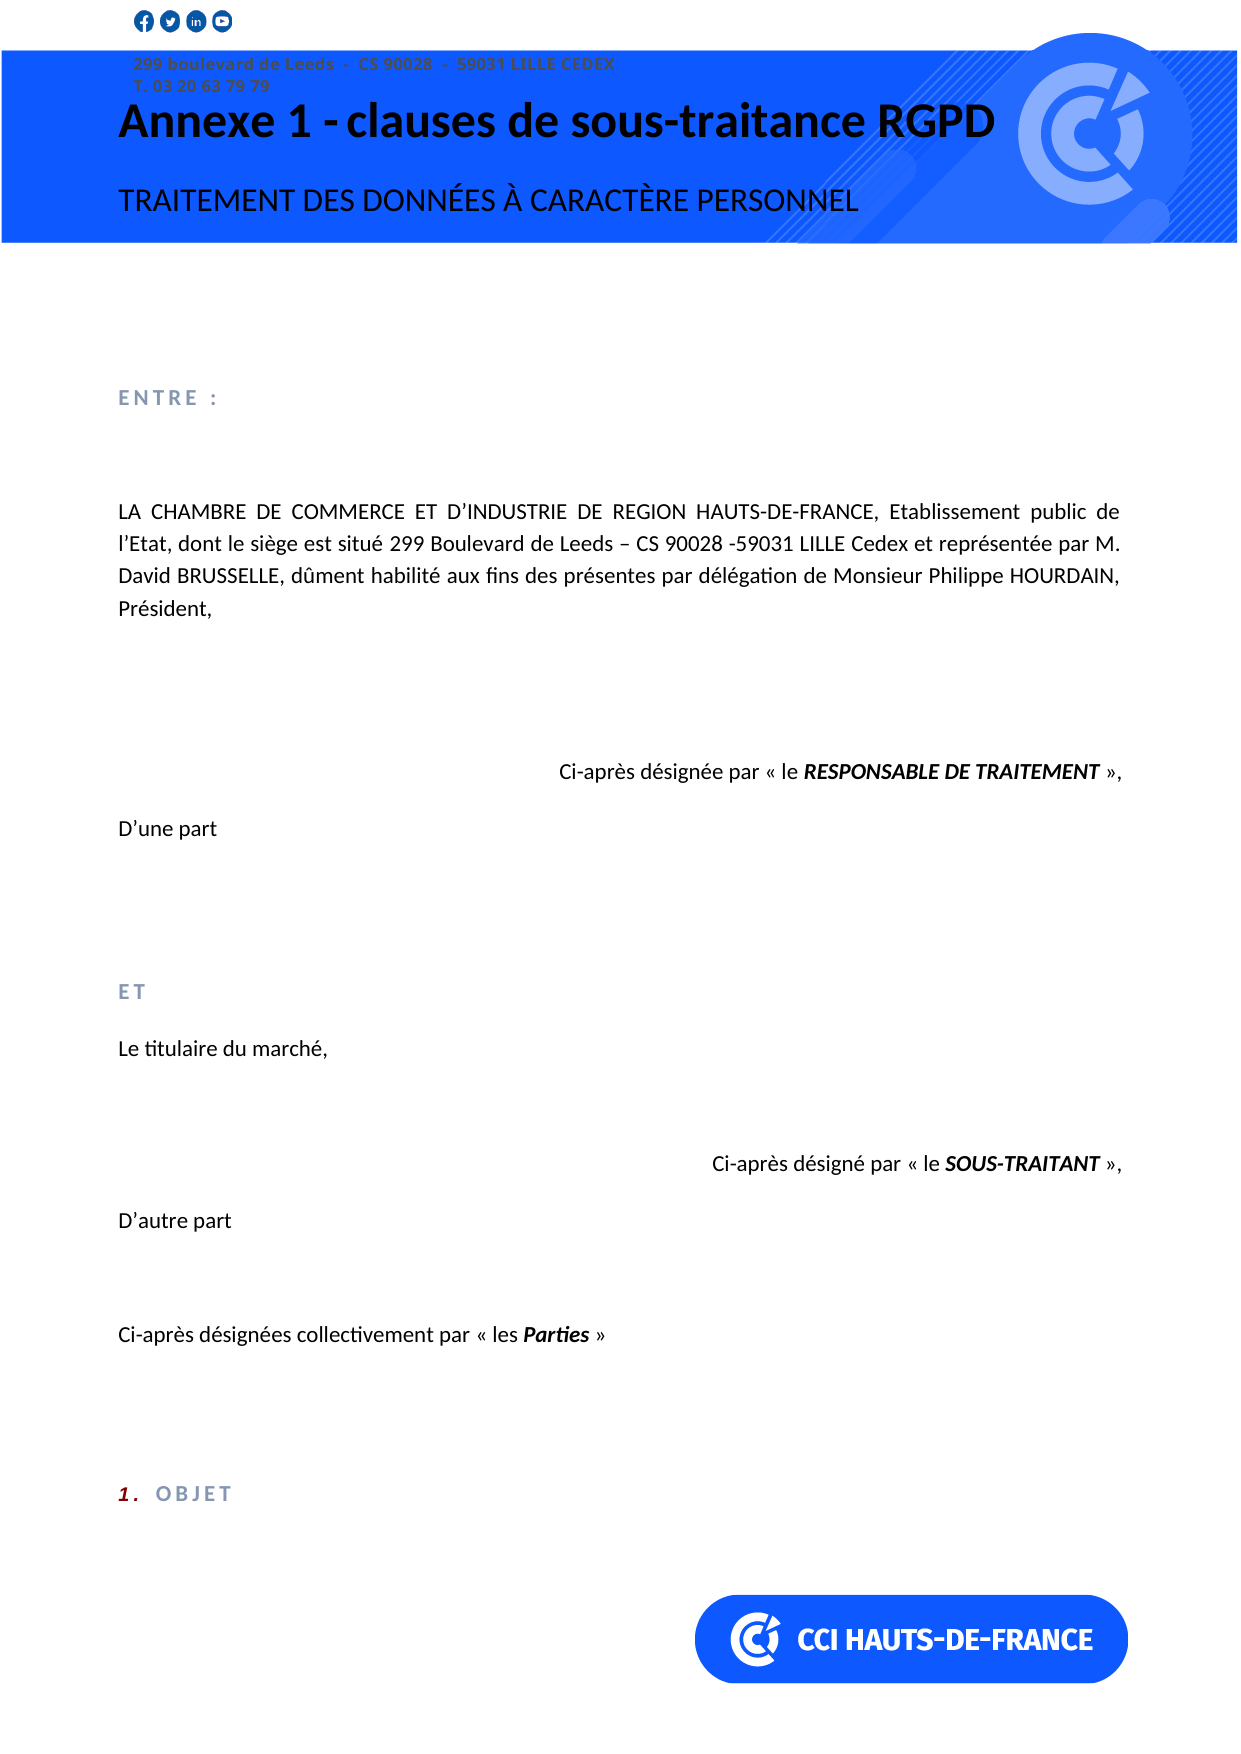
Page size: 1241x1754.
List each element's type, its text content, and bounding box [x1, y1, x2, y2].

text ENTRE : [118, 383, 1122, 411]
text Ci-après désigné par « le SOUS-TRAITANT », [118, 1149, 1122, 1177]
text Le titulaire du marché, [118, 1034, 1122, 1063]
text Ci-après désignée par « le RESPONSABLE DE TRAITEMENT », [118, 757, 1122, 785]
picture [1, 0, 1238, 1748]
subtitle Ci-après désignées collectivement par « les Parties » [118, 1321, 1122, 1348]
text Annexe 1 - clauses de sous-traitance RGPD [118, 89, 1123, 150]
text ET [118, 977, 1122, 1005]
list Objet [118, 1479, 1122, 1508]
text Traitement des données à caractère personnel [118, 179, 1123, 248]
text D’une part [118, 814, 1122, 842]
text LA CHAMBRE DE COMMERCE ET D’INDUSTRIE DE REGION HAUTS-DE-FRANCE, Etablissement public de l’Etat, dont le siège est situé 299 Boulevard de Leeds – CS 90028 -59031 LILLE Cedex et représentée par M. David BRUSSELLE, dûment habilité aux fins des présentes par délégation de Monsieur Philippe HOURDAIN, Président, [118, 497, 1122, 622]
text D’autre part [118, 1206, 1122, 1234]
